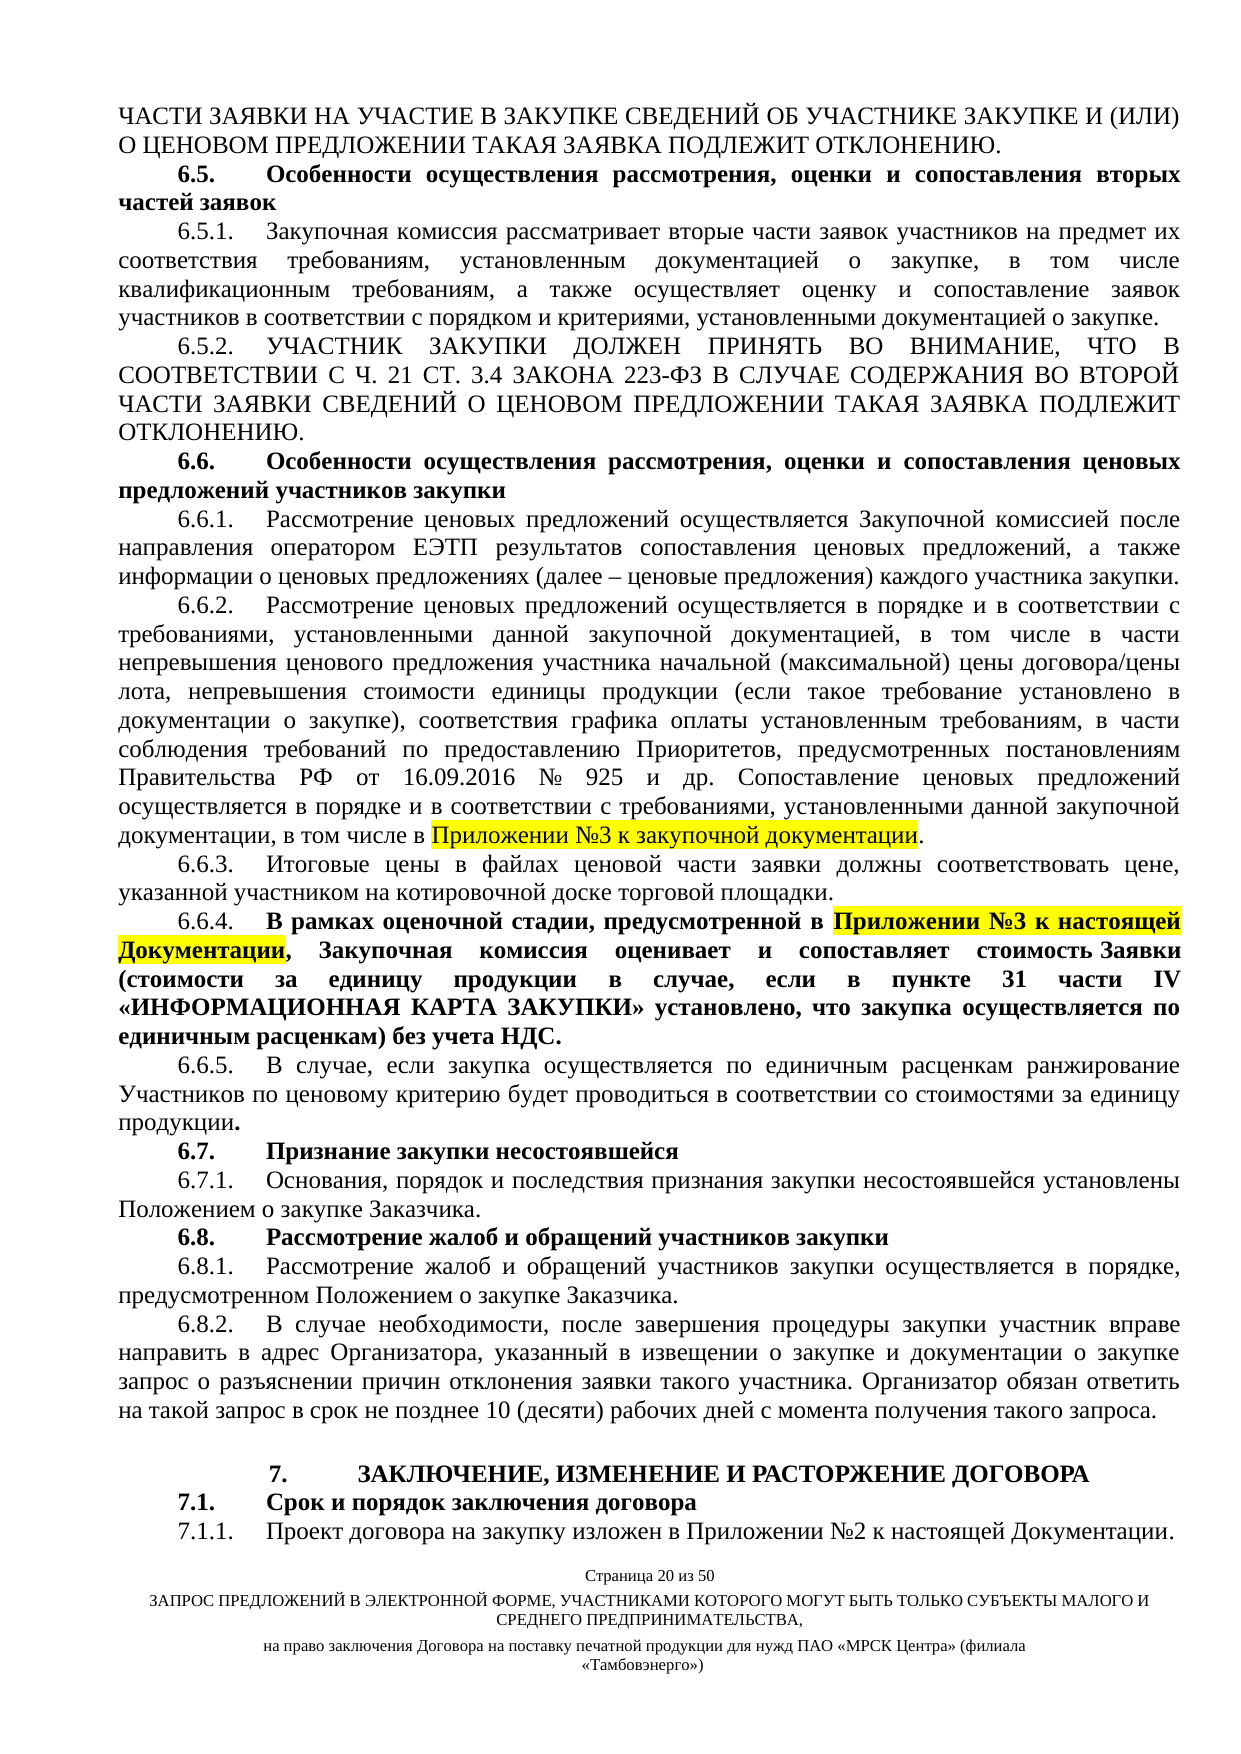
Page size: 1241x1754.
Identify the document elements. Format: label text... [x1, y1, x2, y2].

subtitle УЧАСТНИК ЗАКУПКИ ДОЛЖЕН ПРИНЯТЬ ВО ВНИМАНИЕ, ЧТО В СООТВЕТСТВИИ С Ч. 21 СТ. 3.4 ЗАКОНА 223-ФЗ В СЛУЧАЕ СОДЕРЖАНИЯ ВО ВТОРОЙ ЧАСТИ ЗАЯВКИ СВЕДЕНИЙ О ЦЕНОВОМ ПРЕДЛОЖЕНИИ ТАКАЯ ЗАЯВКА ПОДЛЕЖИТ ОТКЛОНЕНИЮ. [118, 331, 1181, 446]
subtitle Итоговые цены в файлах ценовой части заявки должны соответствовать цене, указанной участником на котировочной доске торговой площадки. [118, 849, 1181, 906]
subtitle В случае, если закупка осуществляется по единичным расценкам ранжирование Участников по ценовому критерию будет проводиться в соответствии со стоимостями за единицу продукции. [118, 1050, 1181, 1136]
subtitle Рассмотрение жалоб и обращений участников закупки осуществляется в порядке, предусмотренном Положением о закупке Заказчика. [118, 1251, 1181, 1309]
subtitle Основания, порядок и последствия признания закупки несостоявшейся установлены Положением о закупке Заказчика. [118, 1165, 1181, 1222]
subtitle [118, 101, 1181, 159]
subtitle ЗАКЛЮЧЕНИЕ, ИЗМЕНЕНИЕ И РАСТОРЖЕНИЕ ДОГОВОРА [118, 1459, 1181, 1487]
subtitle Рассмотрение жалоб и обращений участников закупки [118, 1222, 1181, 1251]
subtitle Признание закупки несостоявшейся [118, 1136, 1181, 1165]
subtitle Особенности осуществления рассмотрения, оценки и сопоставления ценовых предложений участников закупки [118, 446, 1181, 504]
subtitle В случае необходимости, после завершения процедуры закупки участник вправе направить в адрес Организатора, указанный в извещении о закупке и документации о закупке запрос о разъяснении причин отклонения заявки такого участника. Организатор обязан ответить на такой запрос в срок не позднее 10 (десяти) рабочих дней с момента получения такого запроса. [118, 1309, 1181, 1424]
subtitle Срок и порядок заключения договора [118, 1487, 1181, 1516]
subtitle Рассмотрение ценовых предложений осуществляется Закупочной комиссией после направления оператором ЕЭТП результатов сопоставления ценовых предложений, а также информации о ценовых предложениях (далее – ценовые предложения) каждого участника закупки. [118, 504, 1181, 590]
subtitle Закупочная комиссия рассматривает вторые части заявок участников на предмет их соответствия требованиям, установленным документацией о закупке, в том числе квалификационным требованиям, а также осуществляет оценку и сопоставление заявок участников в соответствии с порядком и критериями, установленными документацией о закупке. [118, 216, 1181, 331]
subtitle Проект договора на закупку изложен в Приложении №2 к настоящей Документации. [118, 1516, 1181, 1545]
subtitle В рамках оценочной стадии, предусмотренной в Приложении №3 к настоящей Документации, Закупочная комиссия оценивает и сопоставляет стоимость Заявки (стоимости за единицу продукции в случае, если в пункте 31 части IV «ИНФОРМАЦИОННАЯ КАРТА ЗАКУПКИ» установлено, что закупка осуществляется по единичным расценкам) без учета НДС. [118, 906, 1181, 1050]
subtitle Рассмотрение ценовых предложений осуществляется в порядке и в соответствии с требованиями, установленными данной закупочной документацией, в том числе в части непревышения ценового предложения участника начальной (максимальной) цены договора/цены лота, непревышения стоимости единицы продукции (если такое требование установлено в документации о закупке), соответствия графика оплаты установленным требованиям, в части соблюдения требований по предоставлению Приоритетов, предусмотренных постановлениям Правительства РФ от 16.09.2016 № 925 и др. Сопоставление ценовых предложений осуществляется в порядке и в соответствии с требованиями, установленными данной закупочной документации, в том числе в Приложении №3 к закупочной документации. [118, 590, 1181, 849]
subtitle Особенности осуществления рассмотрения, оценки и сопоставления вторых частей заявок [118, 159, 1181, 216]
